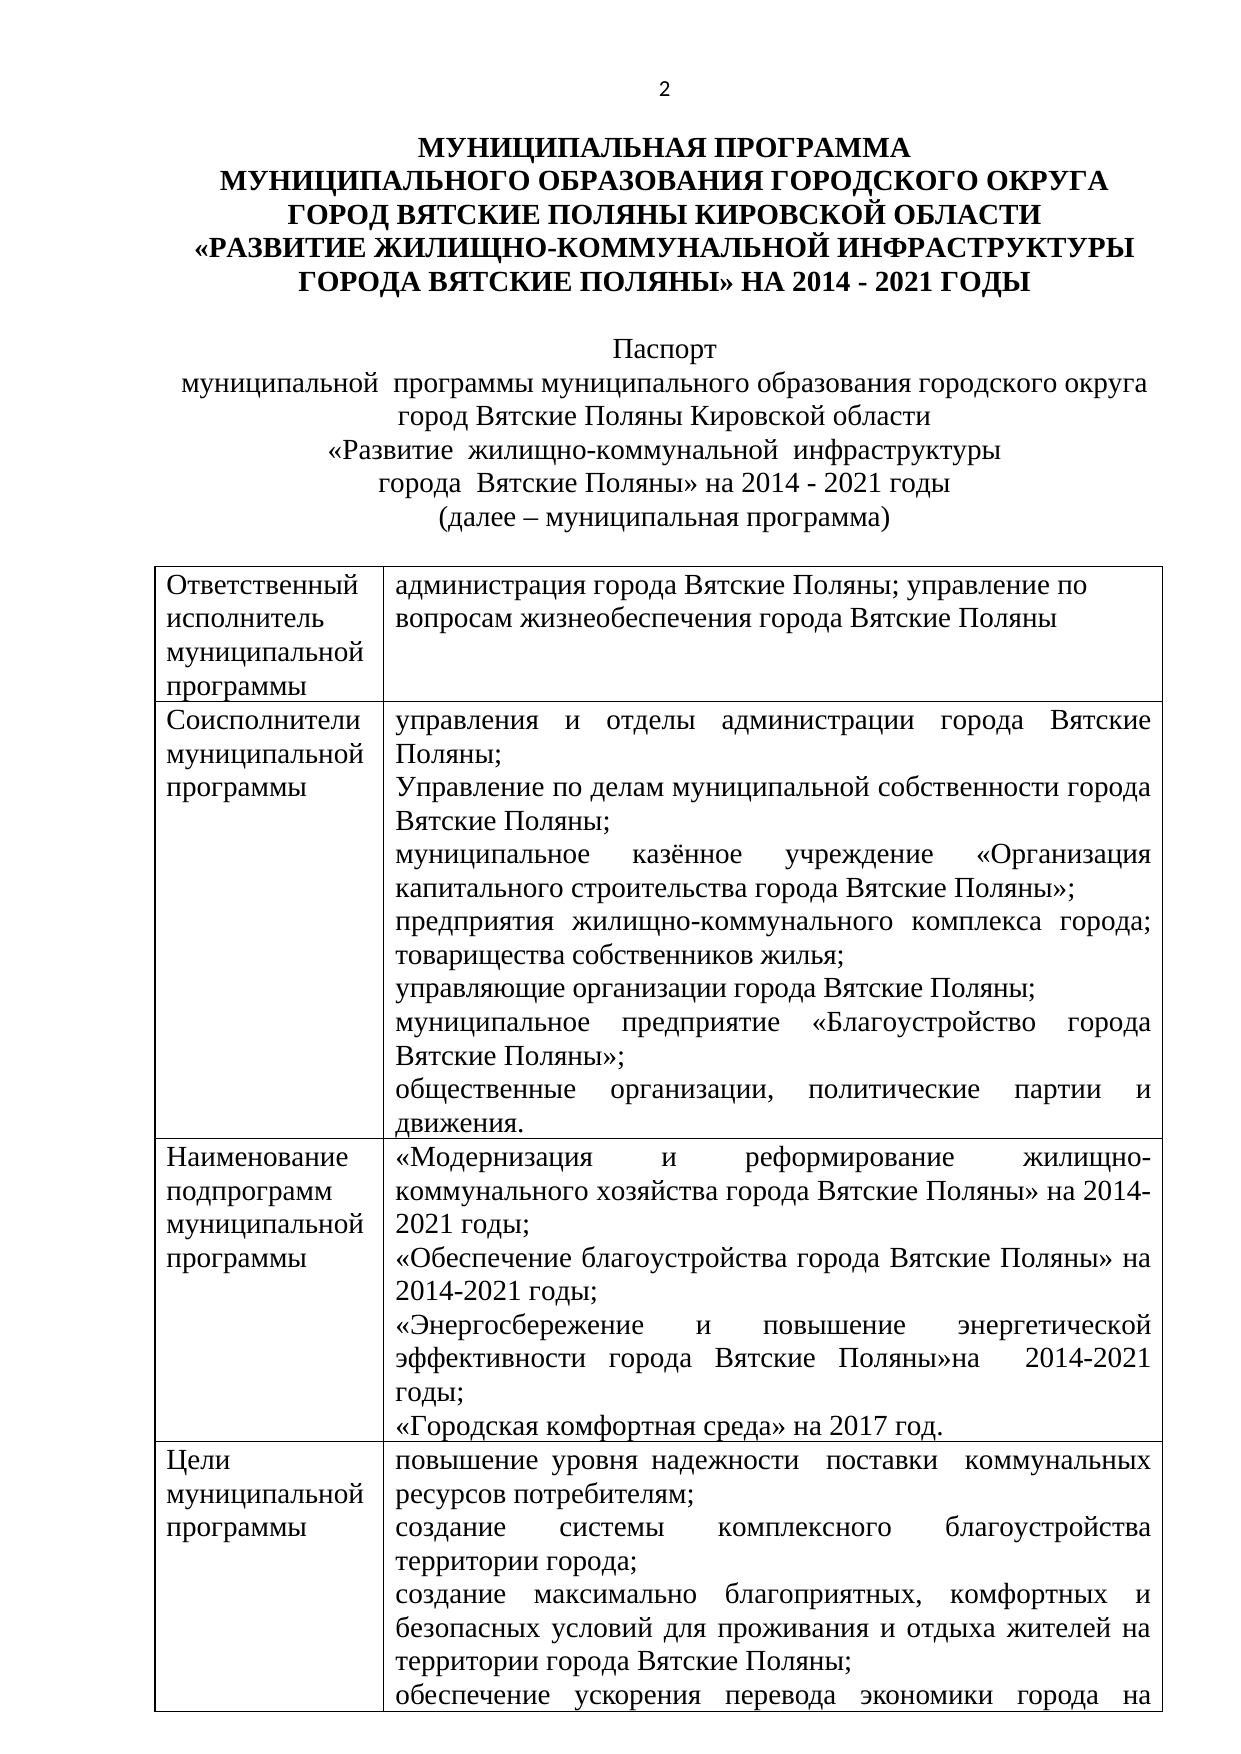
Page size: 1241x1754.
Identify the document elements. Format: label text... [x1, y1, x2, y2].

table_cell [156, 1442, 383, 1711]
text (далее – муниципальная программа) [177, 499, 1152, 532]
text «РАЗВИТИЕ ЖИЛИЩНО-КОММУНАЛЬНОЙ ИНФРАСТРУКТУРЫ [177, 231, 1152, 264]
text МУНИЦИПАЛЬНАЯ ПРОГРАММА [177, 130, 1152, 163]
table_header Ответственный исполнитель муниципальной программы [156, 567, 383, 701]
table_header администрация города Вятские Поляны; управление по вопросам жизнеобеспечения города Вятские Поляны [384, 567, 1162, 701]
text муниципальной программы муниципального образования городского округа город Вятские Поляны Кировской области [177, 365, 1152, 432]
table_cell управления и отделы администрации города Вятские Поляны; Управление по делам муниципальной собственности города Вятские Поляны; муниципальное казённое учреждение «Организация капитального строительства города Вятские Поляны»; предприятия жилищно-коммунального комплекса города; товарищества собственников жилья; управляющие организации города Вятские Поляны; муниципальное предприятие «Благоустройство города Вятские Поляны»; общественные организации, политические партии и движения. [384, 702, 1162, 1138]
table_cell Наименование подпрограмм муниципальной программы [156, 1139, 383, 1441]
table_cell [384, 1442, 1162, 1711]
text города Вятские Поляны» на 2014 - 2021 годы [177, 465, 1152, 499]
text «Развитие жилищно-коммунальной инфраструктуры [177, 432, 1152, 465]
text МУНИЦИПАЛЬНОГО ОБРАЗОВАНИЯ ГОРОДСКОГО ОКРУГА ГОРОД ВЯТСКИЕ ПОЛЯНЫ КИРОВСКОЙ ОБЛАСТИ [177, 163, 1152, 231]
text Паспорт [177, 331, 1152, 365]
table_cell «Модернизация и реформирование жилищно-коммунального хозяйства города Вятские Поляны» на 2014-2021 годы; «Обеспечение благоустройства города Вятские Поляны» на 2014-2021 годы; «Энергосбережение и повышение энергетической эффективности города Вятские Поляны»на 2014-2021 годы; «Городская комфортная среда» на 2017 год. [384, 1139, 1162, 1441]
text ГОРОДА ВЯТСКИЕ ПОЛЯНЫ» НА 2014 - 2021 ГОДЫ [177, 264, 1152, 298]
table_cell Соисполнители муниципальной программы [156, 702, 383, 1138]
